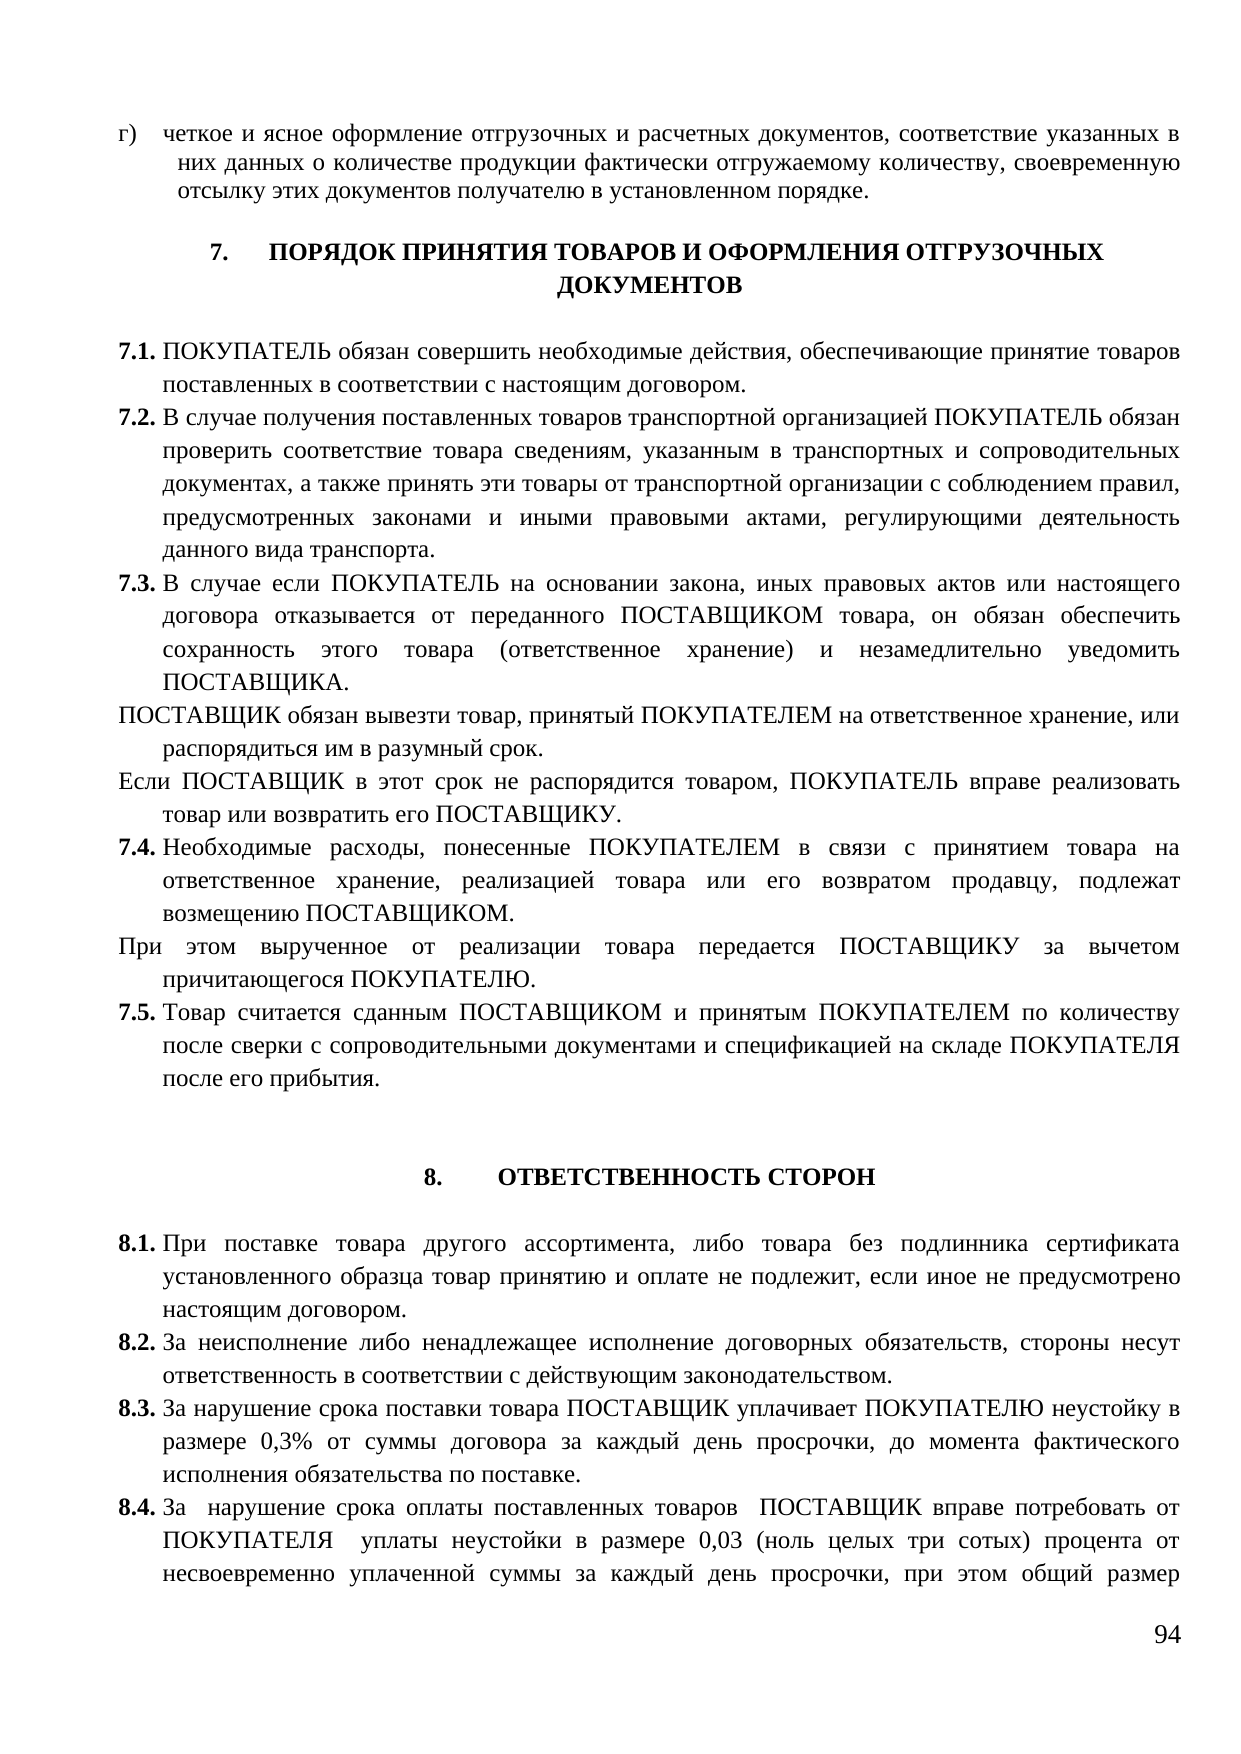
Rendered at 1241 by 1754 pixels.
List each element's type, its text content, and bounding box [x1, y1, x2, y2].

list За нарушение срока поставки товара ПОСТАВЩИК уплачивает ПОКУПАТЕЛЮ неустойку в размере 0,3% от суммы договора за каждый день просрочки, до момента фактического исполнения обязательства по поставке. [118, 1393, 1181, 1488]
list ОТВЕТСТВЕННОСТЬ СТОРОН [118, 1162, 1181, 1191]
list Товар считается сданным ПОСТАВЩИКОМ и принятым ПОКУПАТЕЛЕМ по количеству после сверки с сопроводительными документами и спецификацией на складе ПОКУПАТЕЛЯ после его прибытия. [118, 997, 1181, 1092]
text г) четкое и ясное оформление отгрузочных и расчетных документов, соответствие указанных в них данных о количестве продукции фактически отгружаемому количеству, своевременную отсылку этих документов получателю в установленном порядке. [118, 118, 1181, 204]
text ПОСТАВЩИК обязан вывезти товар, принятый ПОКУПАТЕЛЕМ на ответственное хранение, или распорядиться им в разумный срок. [118, 700, 1181, 761]
list ПОРЯДОК ПРИНЯТИЯ ТОВАРОВ И ОФОРМЛЕНИЯ ОТГРУЗОЧНЫХ ДОКУМЕНТОВ [118, 237, 1181, 299]
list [118, 1492, 1181, 1587]
text Если ПОСТАВЩИК в этот срок не распорядится товаром, ПОКУПАТЕЛЬ вправе реализовать товар или возвратить его ПОСТАВЩИКУ. [118, 766, 1181, 827]
list При поставке товара другого ассортимента, либо товара без подлинника сертификата установленного образца товар принятию и оплате не подлежит, если иное не предусмотрено настоящим договором. [118, 1228, 1181, 1323]
list За неисполнение либо ненадлежащее исполнение договорных обязательств, стороны несут ответственность в соответствии с действующим законодательством. [118, 1327, 1181, 1389]
list Необходимые расходы, понесенные ПОКУПАТЕЛЕМ в связи с принятием товара на ответственное хранение, реализацией товара или его возвратом продавцу, подлежат возмещению ПОСТАВЩИКОМ. [118, 832, 1181, 927]
text При этом вырученное от реализации товара передается ПОСТАВЩИКУ за вычетом причитающегося ПОКУПАТЕЛЮ. [118, 931, 1181, 993]
list ПОКУПАТЕЛЬ обязан совершить необходимые действия, обеспечивающие принятие товаров поставленных в соответствии с настоящим договором. [118, 336, 1181, 398]
list В случае если ПОКУПАТЕЛЬ на основании закона, иных правовых актов или настоящего договора отказывается от переданного ПОСТАВЩИКОМ товара, он обязан обеспечить сохранность этого товара (ответственное хранение) и незамедлительно уведомить ПОСТАВЩИКА. [118, 568, 1181, 695]
list В случае получения поставленных товаров транспортной организацией ПОКУПАТЕЛЬ обязан проверить соответствие товара сведениям, указанным в транспортных и сопроводительных документах, а также принять эти товары от транспортной организации с соблюдением правил, предусмотренных законами и иными правовыми актами, регулирующими деятельность данного вида транспорта. [118, 402, 1181, 563]
